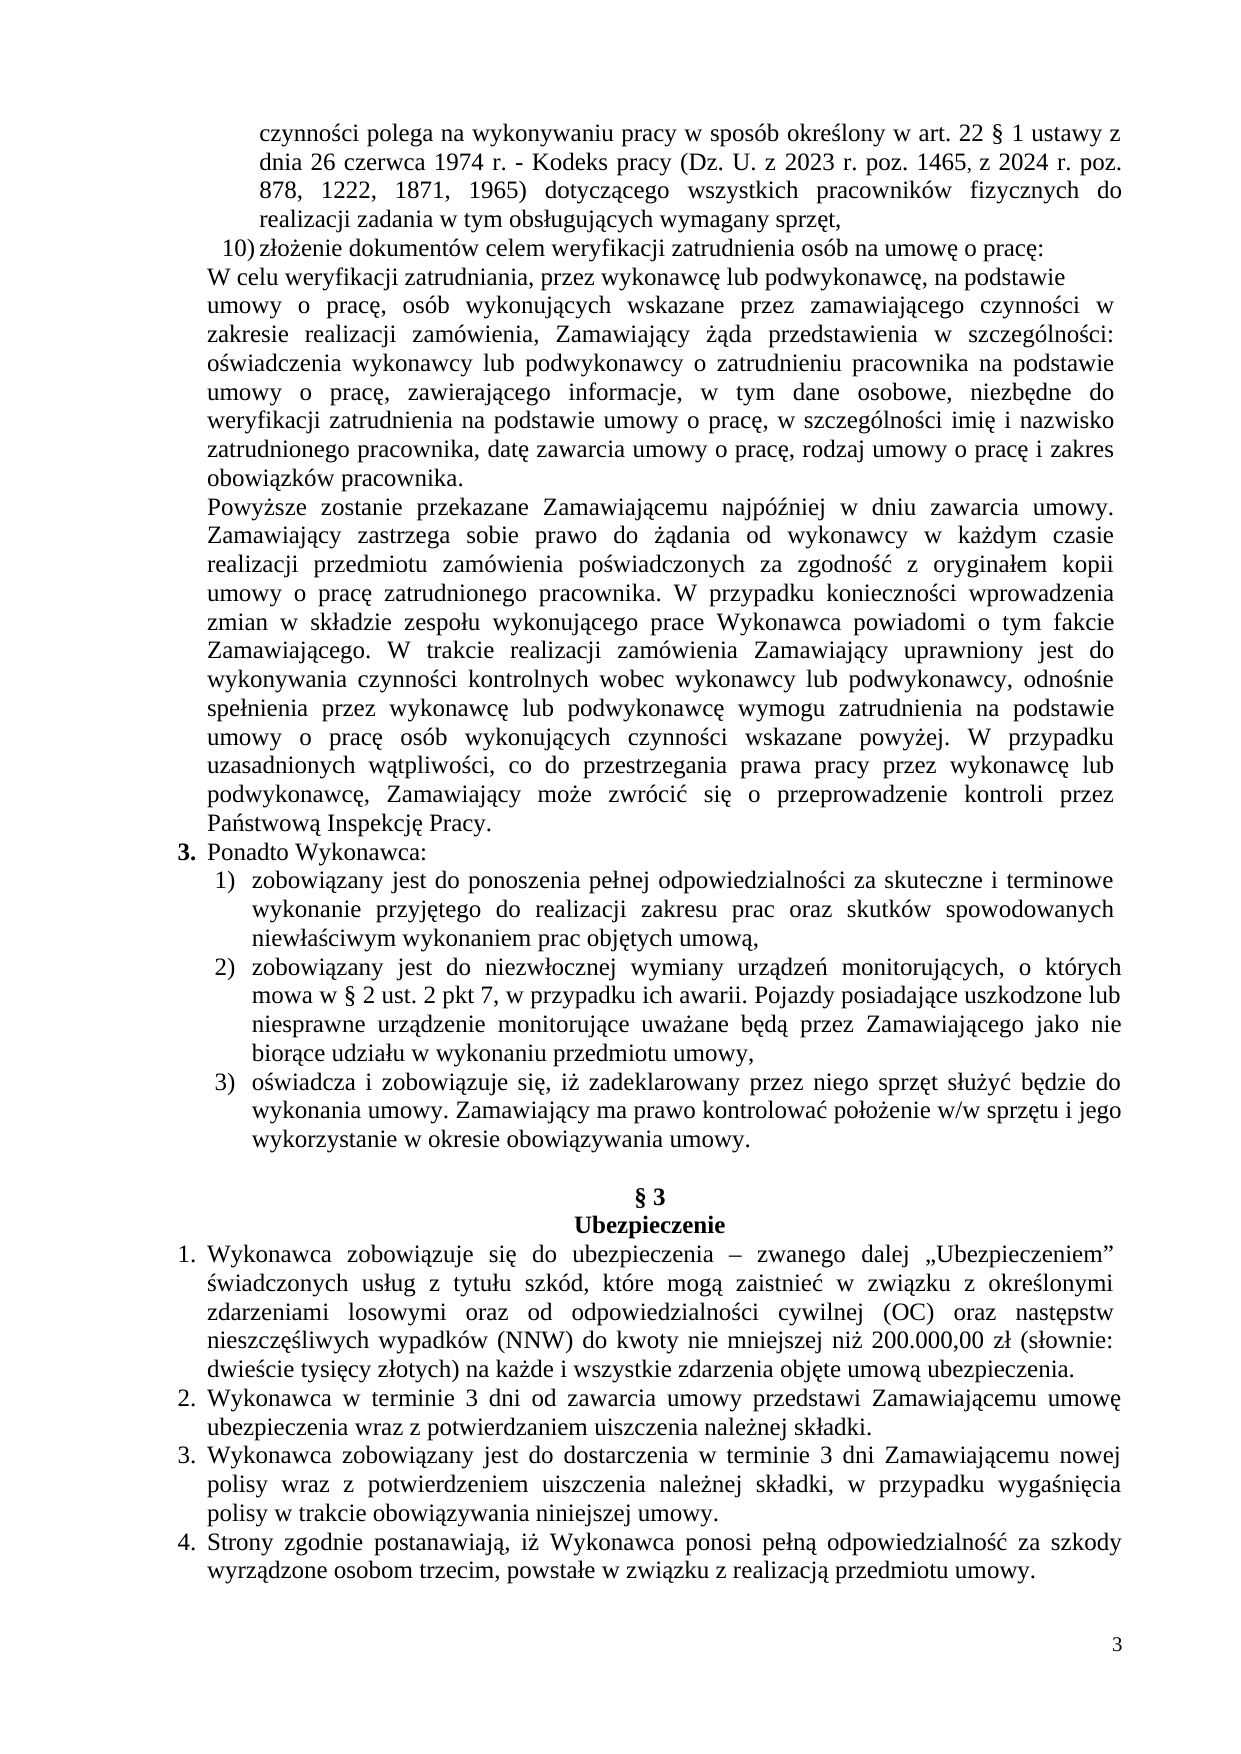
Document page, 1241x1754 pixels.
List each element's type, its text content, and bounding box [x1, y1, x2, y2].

list oświadcza i zobowiązuje się, iż zadeklarowany przez niego sprzęt służyć będzie do wykonania umowy. Zamawiający ma prawo kontrolować położenie w/w sprzętu i jego wykorzystanie w okresie obowiązywania umowy. [214, 1067, 1122, 1153]
list złożenie dokumentów celem weryfikacji zatrudnienia osób na umowę o pracę: [222, 233, 1115, 262]
list Ponadto Wykonawca: [177, 837, 1115, 866]
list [222, 118, 1122, 233]
list Wykonawca w terminie 3 dni od zawarcia umowy przedstawi Zamawiającemu umowę ubezpieczenia wraz z potwierdzaniem uiszczenia należnej składki. [177, 1383, 1122, 1441]
text W celu weryfikacji zatrudniania, przez wykonawcę lub podwykonawcę, na podstawie [207, 262, 1115, 291]
list Strony zgodnie postanawiają, iż Wykonawca ponosi pełną odpowiedzialność za szkody wyrządzone osobom trzecim, powstałe w związku z realizacją przedmiotu umowy. [177, 1527, 1122, 1584]
text umowy o pracę, osób wykonujących wskazane przez zamawiającego czynności w zakresie realizacji zamówienia, Zamawiający żąda przedstawienia w szczególności: oświadczenia wykonawcy lub podwykonawcy o zatrudnieniu pracownika na podstawie umowy o pracę, zawierającego informacje, w tym dane osobowe, niezbędne do weryfikacji zatrudnienia na podstawie umowy o pracę, w szczególności imię i nazwisko zatrudnionego pracownika, datę zawarcia umowy o pracę, rodzaj umowy o pracę i zakres obowiązków pracownika. [207, 291, 1115, 492]
text Powyższe zostanie przekazane Zamawiającemu najpóźniej w dniu zawarcia umowy. Zamawiający zastrzega sobie prawo do żądania od wykonawcy w każdym czasie realizacji przedmiotu zamówienia poświadczonych za zgodność z oryginałem kopii umowy o pracę zatrudnionego pracownika. W przypadku konieczności wprowadzenia zmian w składzie zespołu wykonującego prace Wykonawca powiadomi o tym fakcie Zamawiającego. W trakcie realizacji zamówienia Zamawiający uprawniony jest do wykonywania czynności kontrolnych wobec wykonawcy lub podwykonawcy, odnośnie spełnienia przez wykonawcę lub podwykonawcę wymogu zatrudnienia na podstawie umowy o pracę osób wykonujących czynności wskazane powyżej. W przypadku uzasadnionych wątpliwości, co do przestrzegania prawa pracy przez wykonawcę lub podwykonawcę, Zamawiający może zwrócić się o przeprowadzenie kontroli przez Państwową Inspekcję Pracy. [207, 492, 1115, 837]
list zobowiązany jest do niezwłocznej wymiany urządzeń monitorujących, o których mowa w § 2 ust. 2 pkt 7, w przypadku ich awarii. Pojazdy posiadające uszkodzone lub niesprawne urządzenie monitorujące uważane będą przez Zamawiającego jako nie biorące udziału w wykonaniu przedmiotu umowy, [214, 952, 1122, 1067]
list Wykonawca zobowiązuje się do ubezpieczenia – zwanego dalej „Ubezpieczeniem” świadczonych usług z tytułu szkód, które mogą zaistnieć w związku z określonymi zdarzeniami losowymi oraz od odpowiedzialności cywilnej (OC) oraz następstw nieszczęśliwych wypadków (NNW) do kwoty nie mniejszej niż 200.000,00 zł (słownie: dwieście tysięcy złotych) na każde i wszystkie zdarzenia objęte umową ubezpieczenia. [177, 1239, 1115, 1383]
list Wykonawca zobowiązany jest do dostarczenia w terminie 3 dni Zamawiającemu nowej polisy wraz z potwierdzeniem uiszczenia należnej składki, w przypadku wygaśnięcia polisy w trakcie obowiązywania niniejszej umowy. [177, 1441, 1122, 1527]
text § 3 [177, 1182, 1122, 1211]
text Ubezpieczenie [177, 1211, 1122, 1239]
list zobowiązany jest do ponoszenia pełnej odpowiedzialności za skuteczne i terminowe wykonanie przyjętego do realizacji zakresu prac oraz skutków spowodowanych niewłaściwym wykonaniem prac objętych umową, [214, 866, 1114, 952]
